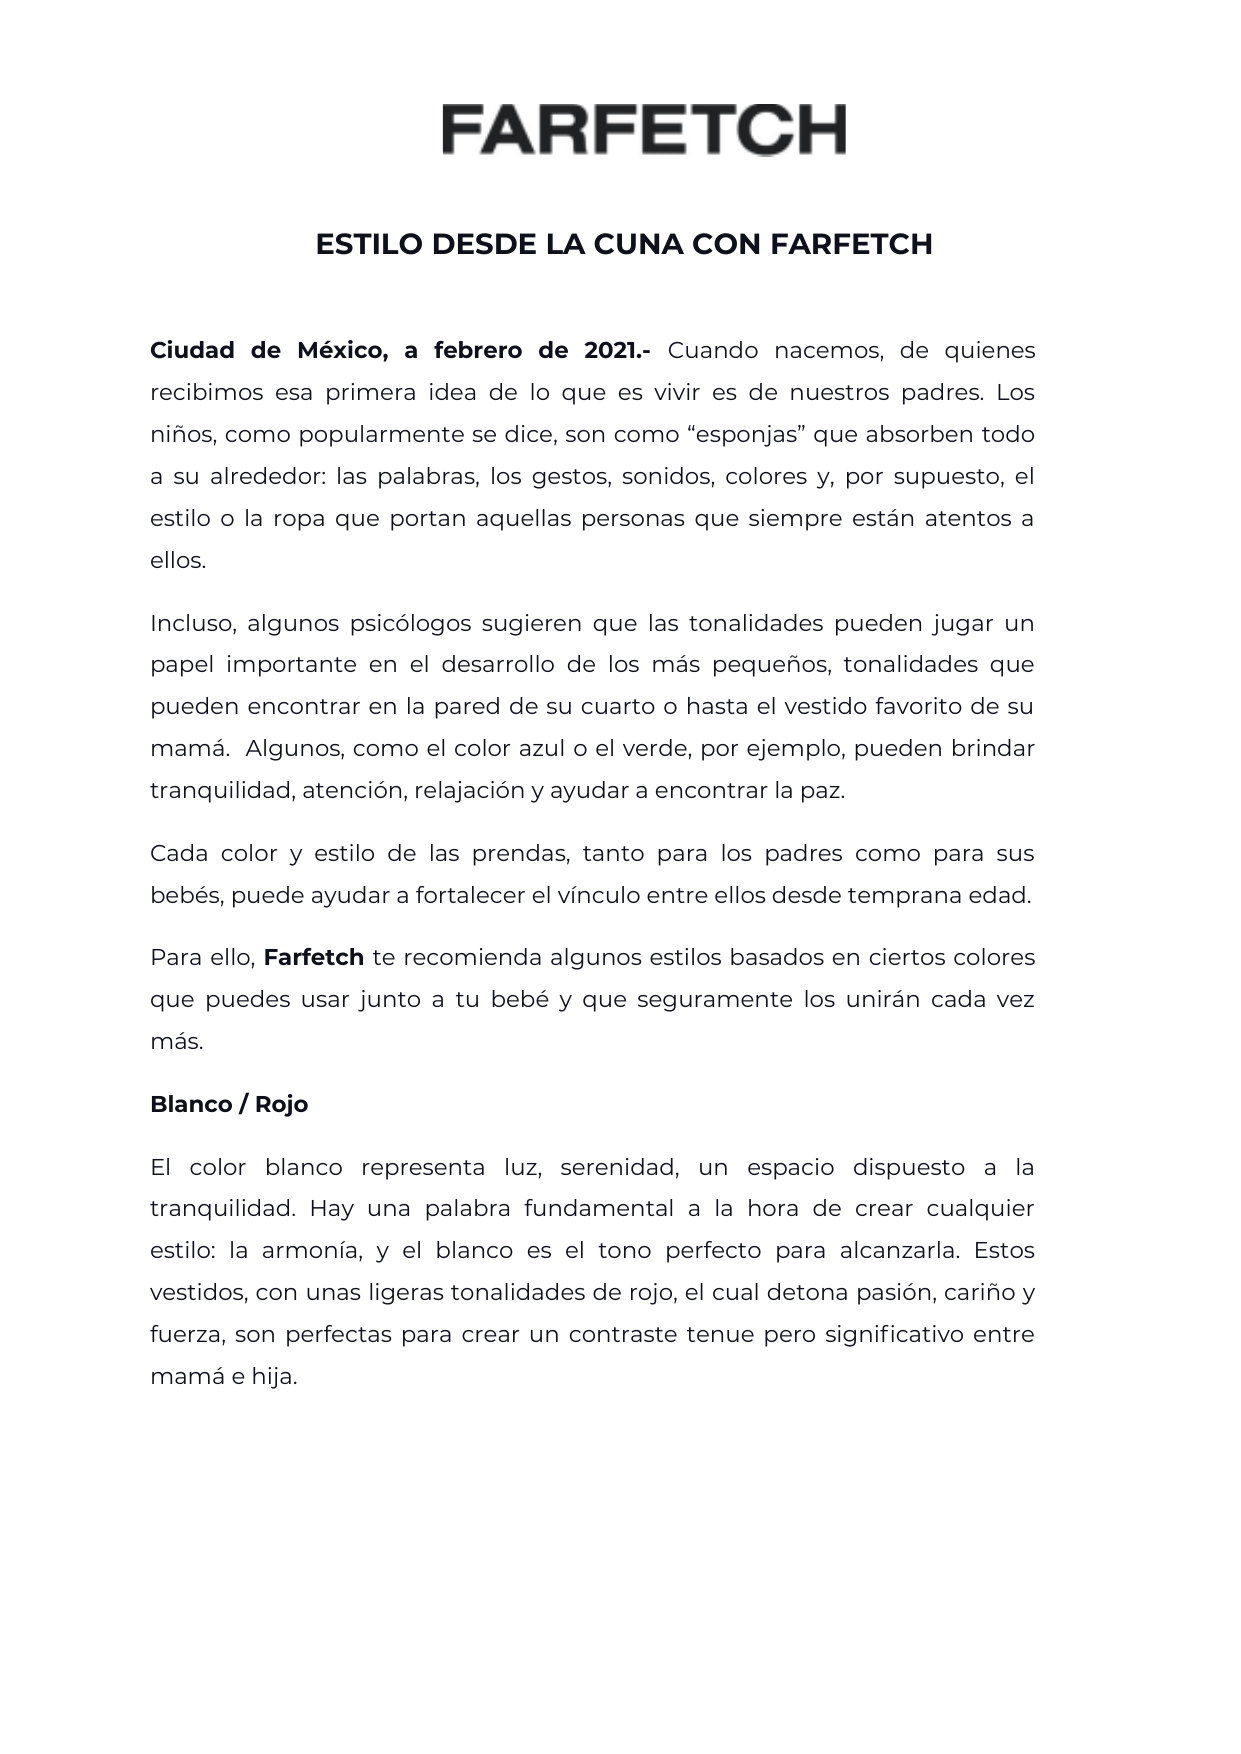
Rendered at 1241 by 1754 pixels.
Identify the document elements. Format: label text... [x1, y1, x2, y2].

text Para ello, Farfetch te recomienda algunos estilos basados en ciertos colores que puedes usar junto a tu bebé y que seguramente los unirán cada vez más. [150, 944, 1036, 1055]
picture [442, 104, 846, 157]
text Cada color y estilo de las prendas, tanto para los padres como para sus bebés, puede ayudar a fortalecer el vínculo entre ellos desde temprana edad. [150, 839, 1036, 909]
text Incluso, algunos psicólogos sugieren que las tonalidades pueden jugar un papel importante en el desarrollo de los más pequeños, tonalidades que pueden encontrar en la pared de su cuarto o hasta el vestido favorito de su mamá. Algunos, como el color azul o el verde, por ejemplo, pueden brindar tranquilidad, atención, relajación y ayudar a encontrar la paz. [150, 609, 1036, 804]
text Blanco / Rojo [150, 1090, 1036, 1118]
text El color blanco representa luz, serenidad, un espacio dispuesto a la tranquilidad. Hay una palabra fundamental a la hora de crear cualquier estilo: la armonía, y el blanco es el tono perfecto para alcanzarla. Estos vestidos, con unas ligeras tonalidades de rojo, el cual detona pasión, cariño y fuerza, son perfectas para crear un contraste tenue pero significativo entre mamá e hija. [150, 1153, 1036, 1390]
text ESTILO DESDE LA CUNA CON FARFETCH [212, 226, 1036, 262]
text Ciudad de México, a febrero de 2021.- Cuando nacemos, de quienes recibimos esa primera idea de lo que es vivir es de nuestros padres. Los niños, como popularmente se dice, son como “esponjas” que absorben todo a su alrededor: las palabras, los gestos, sonidos, colores y, por supuesto, el estilo o la ropa que portan aquellas personas que siempre están atentos a ellos. [150, 337, 1036, 574]
